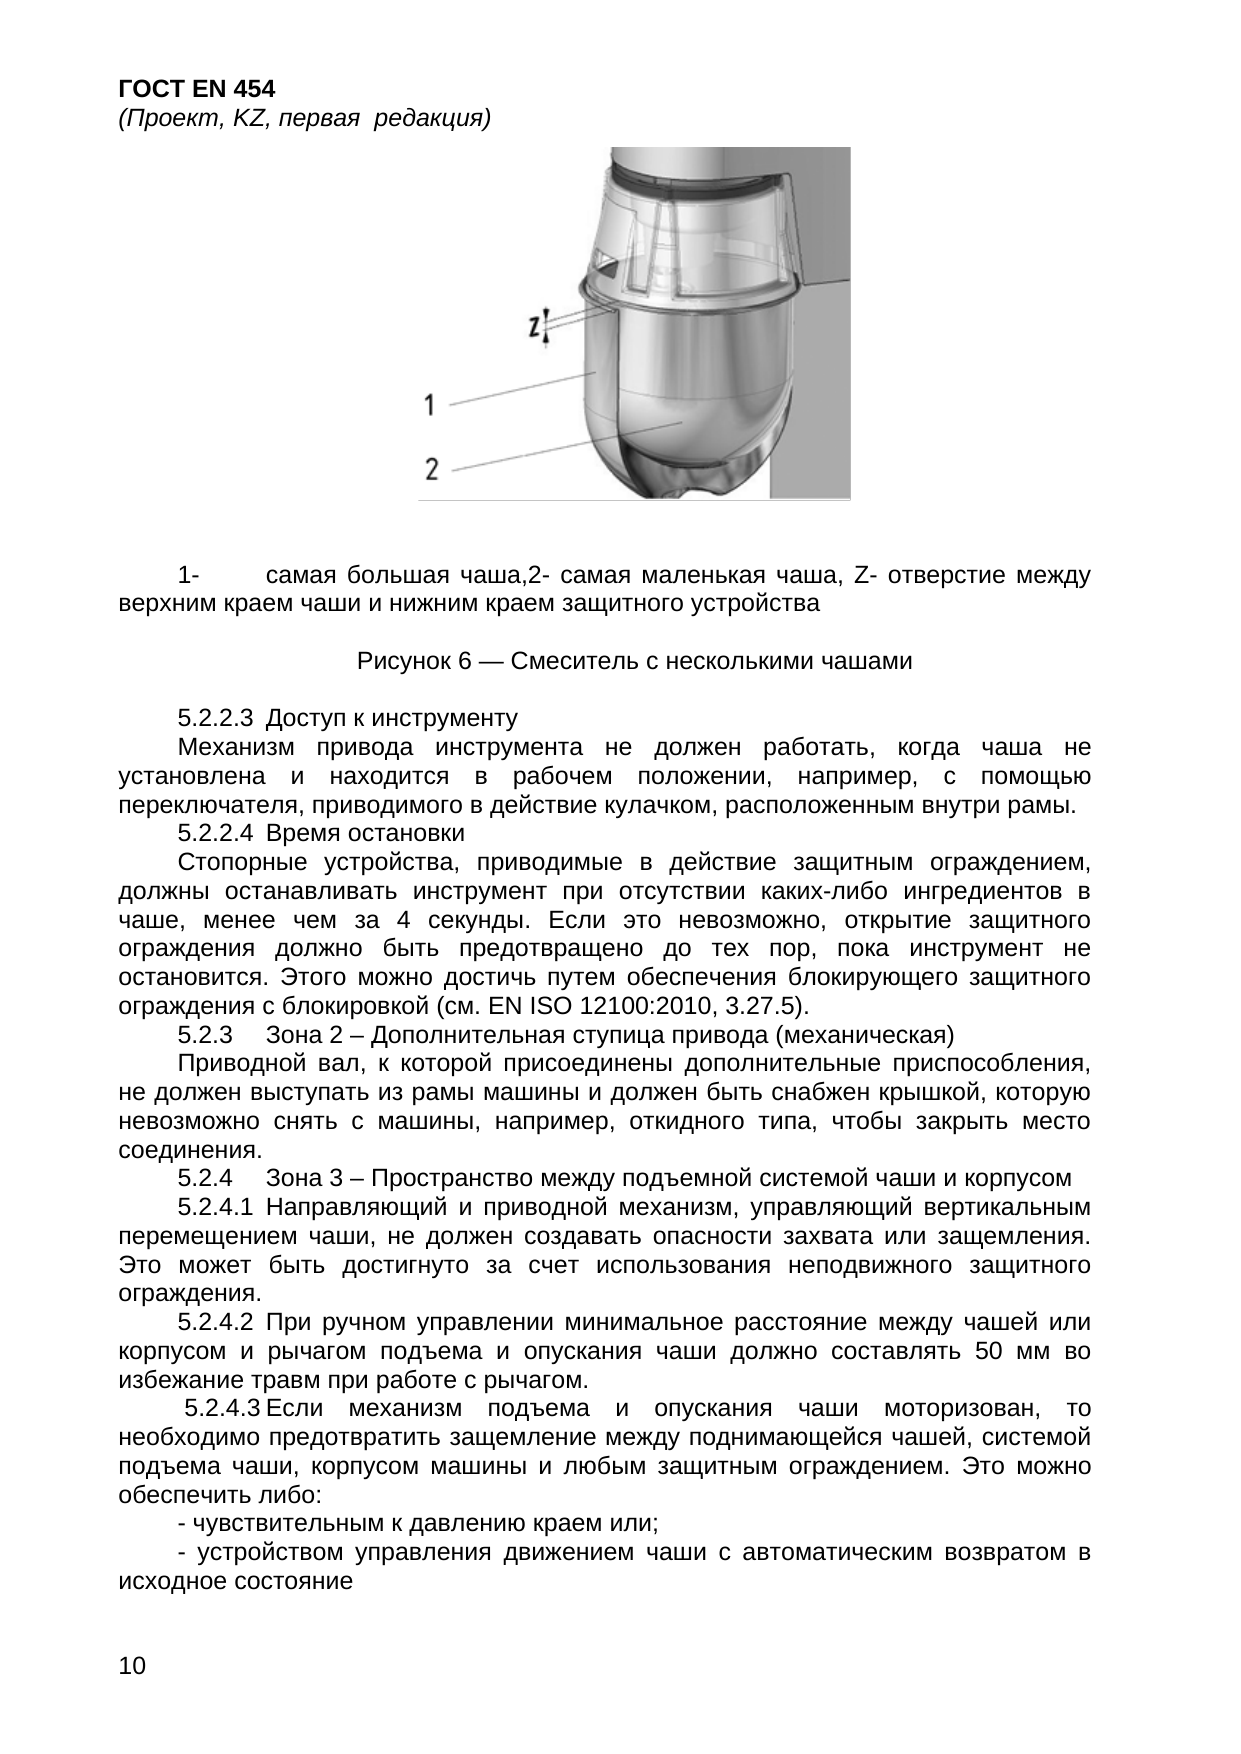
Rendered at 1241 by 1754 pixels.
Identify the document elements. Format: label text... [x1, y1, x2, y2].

text 5.2.4.3 Если механизм подъема и опускания чаши моторизован, то необходимо предотвратить защемление между поднимающейся чашей, системой подъема чаши, корпусом машины и любым защитным ограждением. Это можно обеспечить либо: [118, 1393, 1092, 1508]
text 5.2.2.4 Время остановки [118, 818, 1092, 847]
text Рисунок 6 — Смеситель с несколькими чашами [118, 646, 1092, 674]
text 5.2.4 Зона 3 – Пространство между подъемной системой чаши и корпусом [118, 1163, 1092, 1192]
text 5.2.2.3 Доступ к инструменту [118, 703, 1092, 732]
text Приводной вал, к которой присоединены дополнительные приспособления, не должен выступать из рамы машины и должен быть снабжен крышкой, которую невозможно снять с машины, например, откидного типа, чтобы закрыть место соединения. [118, 1048, 1092, 1163]
text 1- самая большая чаша,2- самая маленькая чаша, Z- отверстие между верхним краем чаши и нижним краем защитного устройства [118, 559, 1092, 617]
text Механизм привода инструмента не должен работать, когда чаша не установлена и находится в рабочем положении, например, с помощью переключателя, приводимого в действие кулачком, расположенным внутри рамы. [118, 732, 1092, 818]
text 5.2.4.2 При ручном управлении минимальное расстояние между чашей или корпусом и рычагом подъема и опускания чаши должно составлять 50 мм во избежание травм при работе с рычагом. [118, 1307, 1092, 1393]
text 5.2.4.1 Направляющий и приводной механизм, управляющий вертикальным перемещением чаши, не должен создавать опасности захвата или защемления. Это может быть достигнуто за счет использования неподвижного защитного ограждения. [118, 1192, 1092, 1307]
text - чувствительным к давлению краем или; [118, 1508, 1092, 1537]
text - устройством управления движением чаши с автоматическим возвратом в исходное состояние [118, 1537, 1092, 1594]
picture [418, 147, 852, 502]
text Стопорные устройства, приводимые в действие защитным ограждением, должны останавливать инструмент при отсутствии каких-либо ингредиентов в чаше, менее чем за 4 секунды. Если это невозможно, открытие защитного ограждения должно быть предотвращено до тех пор, пока инструмент не остановится. Этого можно достичь путем обеспечения блокирующего защитного ограждения с блокировкой (см. EN ISO 12100:2010, 3.27.5). [118, 847, 1092, 1019]
text 5.2.3 Зона 2 – Дополнительная ступица привода (механическая) [118, 1019, 1092, 1048]
